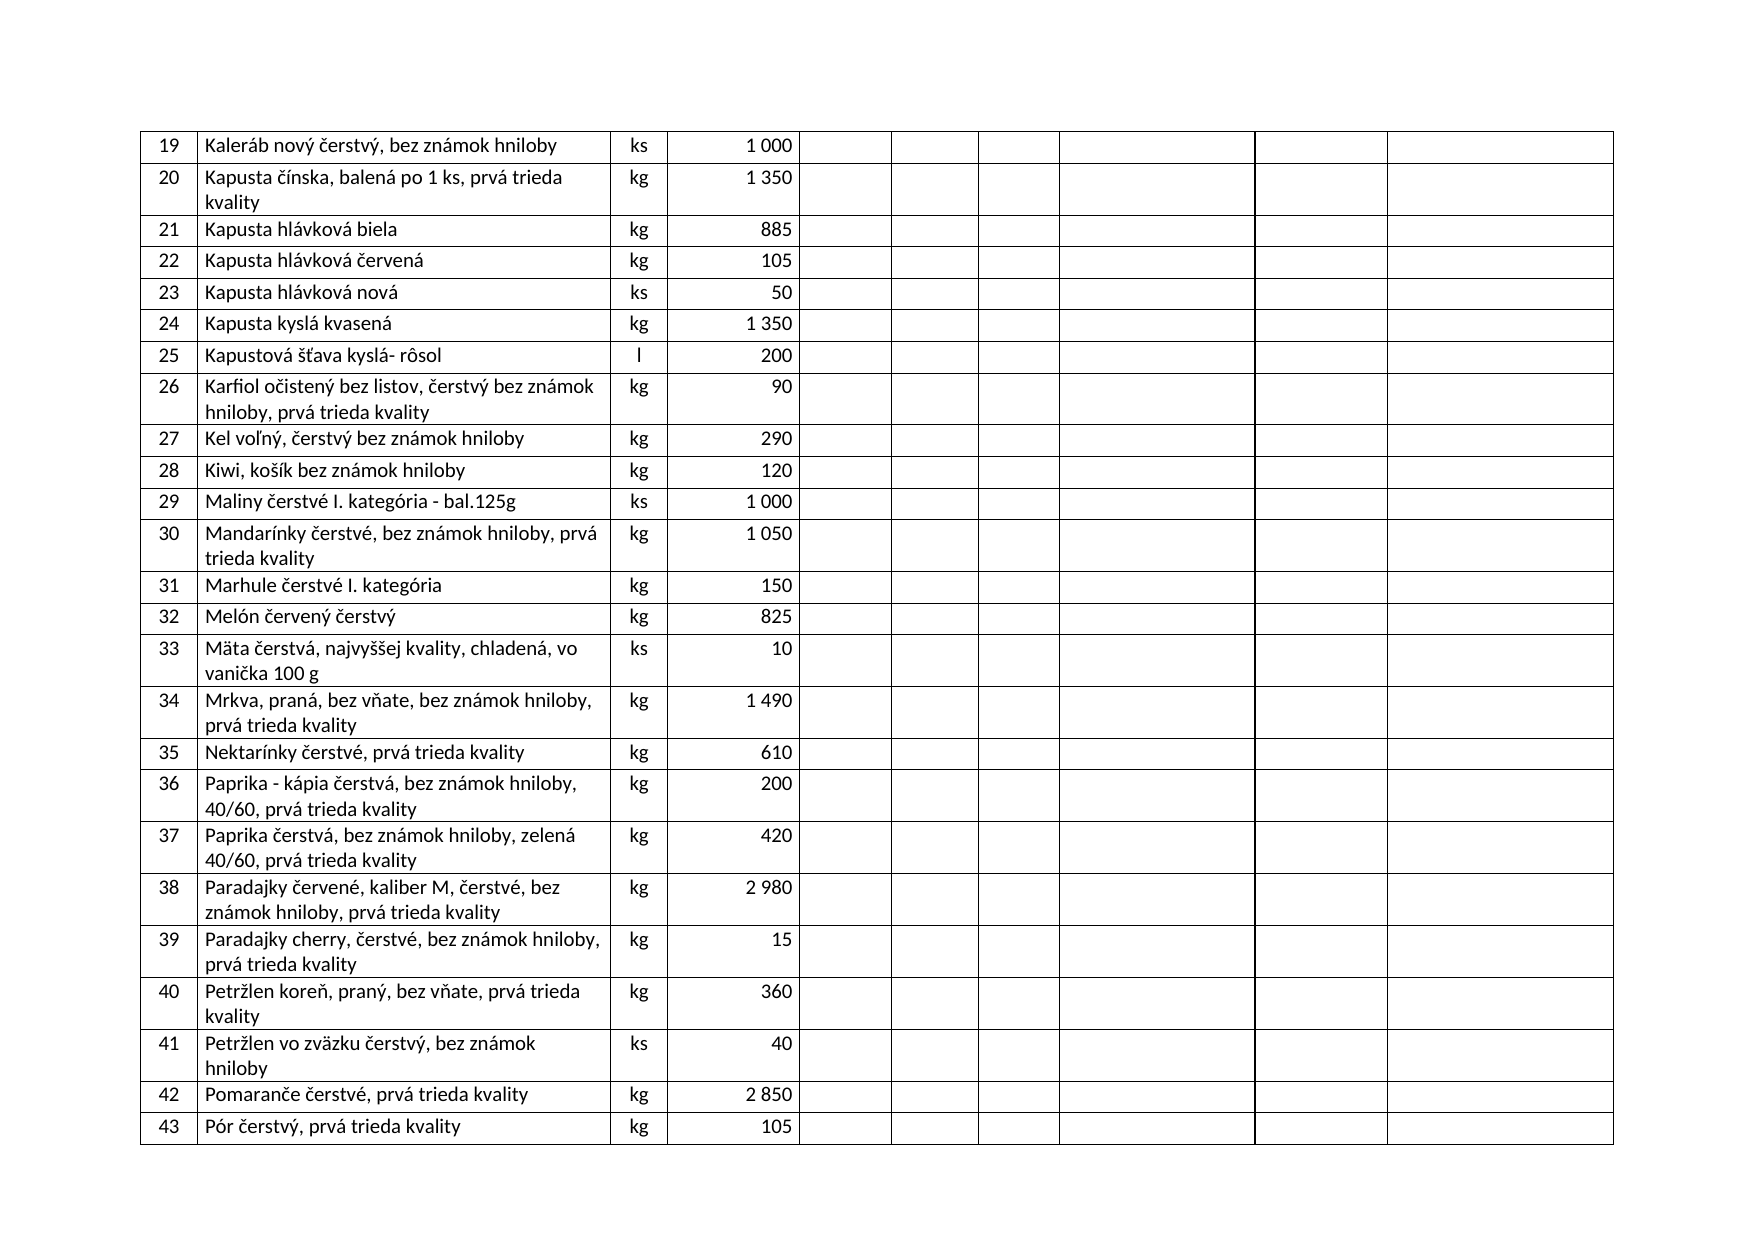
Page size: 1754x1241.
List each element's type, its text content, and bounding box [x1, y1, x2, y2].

table_cell 15 [668, 926, 799, 977]
table_cell 105 [668, 1113, 799, 1144]
table_cell [800, 374, 891, 424]
table_cell [979, 310, 1059, 341]
table_cell [1256, 604, 1387, 634]
table_cell [979, 247, 1059, 278]
table_cell 19 [141, 132, 197, 163]
table_cell [1060, 978, 1254, 1029]
table_cell Marhule čerstvé I. kategória [198, 572, 610, 602]
table_cell Kapusta čínska, balená po 1 ks, prvá trieda kvality [198, 164, 610, 215]
table_cell [979, 978, 1059, 1029]
table_cell [1060, 342, 1254, 372]
table_cell [892, 342, 978, 372]
table_cell [979, 425, 1059, 456]
table_cell [1388, 604, 1613, 634]
table_cell [1060, 520, 1254, 571]
table_cell [1388, 874, 1613, 925]
table_cell [1388, 457, 1613, 487]
table_cell [800, 1082, 891, 1112]
table_cell 37 [141, 822, 197, 873]
table_cell kg [611, 457, 667, 487]
table_cell 1 050 [668, 520, 799, 571]
table_cell [1388, 489, 1613, 519]
table_cell 24 [141, 310, 197, 341]
table_cell [800, 425, 891, 456]
table_cell 120 [668, 457, 799, 487]
table_cell [1388, 132, 1613, 163]
table_cell [892, 1113, 978, 1144]
table_cell [1388, 572, 1613, 602]
table_cell kg [611, 926, 667, 977]
table_cell 42 [141, 1082, 197, 1112]
table_cell [1060, 1030, 1254, 1081]
table_cell [1060, 635, 1254, 686]
table_cell [979, 342, 1059, 372]
table_cell [979, 457, 1059, 487]
table_cell kg [611, 310, 667, 341]
table_cell kg [611, 874, 667, 925]
table_cell [800, 457, 891, 487]
table_cell [1060, 247, 1254, 278]
table_cell Mäta čerstvá, najvyššej kvality, chladená, vo vanička 100 g [198, 635, 610, 686]
table_cell [979, 1030, 1059, 1081]
table_cell [892, 520, 978, 571]
table_cell [979, 520, 1059, 571]
table_cell [1256, 374, 1387, 424]
table_cell [1060, 739, 1254, 769]
table_cell 26 [141, 374, 197, 424]
table_cell [1060, 572, 1254, 602]
table_cell [800, 635, 891, 686]
table_cell [1388, 374, 1613, 424]
table_cell [979, 604, 1059, 634]
table_cell 43 [141, 1113, 197, 1144]
table_cell [800, 1113, 891, 1144]
table_cell [1256, 926, 1387, 977]
table_cell 150 [668, 572, 799, 602]
table_cell [800, 874, 891, 925]
table_cell [1388, 342, 1613, 372]
table_cell [979, 132, 1059, 163]
table_cell 360 [668, 978, 799, 1029]
table_cell Pomaranče čerstvé, prvá trieda kvality [198, 1082, 610, 1112]
table_cell 90 [668, 374, 799, 424]
table_cell [1256, 687, 1387, 738]
table_cell 35 [141, 739, 197, 769]
table_cell [1060, 425, 1254, 456]
table_cell kg [611, 247, 667, 278]
table_cell [892, 572, 978, 602]
table_cell ks [611, 635, 667, 686]
table_cell [979, 926, 1059, 977]
table_cell 31 [141, 572, 197, 602]
table_cell [1388, 687, 1613, 738]
table_cell [800, 978, 891, 1029]
table_cell [1060, 770, 1254, 821]
table_cell l [611, 342, 667, 372]
table_cell [979, 572, 1059, 602]
table_cell [892, 310, 978, 341]
table_cell [1060, 604, 1254, 634]
table_cell 22 [141, 247, 197, 278]
table_cell 28 [141, 457, 197, 487]
table_cell kg [611, 822, 667, 873]
table_cell 50 [668, 279, 799, 309]
table_cell 29 [141, 489, 197, 519]
table_cell [1060, 874, 1254, 925]
table_cell [979, 374, 1059, 424]
table_cell [892, 770, 978, 821]
table_cell 1 350 [668, 310, 799, 341]
table_cell [1388, 279, 1613, 309]
table_cell [1256, 279, 1387, 309]
table_cell [1256, 132, 1387, 163]
table_cell [892, 247, 978, 278]
table_cell [979, 164, 1059, 215]
table_cell [979, 489, 1059, 519]
table_cell Kaleráb nový čerstvý, bez známok hniloby [198, 132, 610, 163]
table_cell [1388, 1082, 1613, 1112]
table_cell Karfiol očistený bez listov, čerstvý bez známok hniloby, prvá trieda kvality [198, 374, 610, 424]
table_cell [1256, 247, 1387, 278]
table_cell 39 [141, 926, 197, 977]
table_cell kg [611, 1113, 667, 1144]
table_cell [1060, 687, 1254, 738]
table_cell kg [611, 687, 667, 738]
table_cell 200 [668, 770, 799, 821]
table_cell kg [611, 216, 667, 246]
table_cell [1256, 489, 1387, 519]
table_cell ks [611, 279, 667, 309]
table_cell [1388, 247, 1613, 278]
table_cell kg [611, 978, 667, 1029]
table_cell [800, 520, 891, 571]
table_cell [1388, 164, 1613, 215]
table_cell [1060, 279, 1254, 309]
table_cell 23 [141, 279, 197, 309]
table_cell [979, 822, 1059, 873]
table_cell [800, 604, 891, 634]
table_cell [1060, 1113, 1254, 1144]
table_cell [1388, 310, 1613, 341]
table_cell Kapusta hlávková červená [198, 247, 610, 278]
table_cell [892, 926, 978, 977]
table_cell [979, 279, 1059, 309]
table_cell [1388, 739, 1613, 769]
table_cell [1256, 822, 1387, 873]
table_cell 20 [141, 164, 197, 215]
table_cell [1388, 1113, 1613, 1144]
table_cell [1256, 1030, 1387, 1081]
table_cell [1388, 520, 1613, 571]
table_cell 420 [668, 822, 799, 873]
table_cell Paprika - kápia čerstvá, bez známok hniloby, 40/60, prvá trieda kvality [198, 770, 610, 821]
table_cell [800, 279, 891, 309]
table_cell kg [611, 739, 667, 769]
table_cell [892, 1082, 978, 1112]
table_cell [1060, 216, 1254, 246]
table_cell [1256, 520, 1387, 571]
table_cell [800, 216, 891, 246]
table_cell kg [611, 425, 667, 456]
table_cell [800, 572, 891, 602]
table_cell [1060, 457, 1254, 487]
table_cell [1060, 374, 1254, 424]
table_cell [1060, 310, 1254, 341]
table_cell 290 [668, 425, 799, 456]
table_cell 34 [141, 687, 197, 738]
table_cell Kel voľný, čerstvý bez známok hniloby [198, 425, 610, 456]
table_cell [892, 822, 978, 873]
table_cell kg [611, 604, 667, 634]
table_cell kg [611, 770, 667, 821]
table_cell 40 [668, 1030, 799, 1081]
table_cell [979, 216, 1059, 246]
table_cell 885 [668, 216, 799, 246]
table_cell kg [611, 374, 667, 424]
table_cell [1388, 770, 1613, 821]
table_cell [979, 635, 1059, 686]
table_cell 200 [668, 342, 799, 372]
table_cell [892, 1030, 978, 1081]
table_cell [892, 457, 978, 487]
table_cell [892, 279, 978, 309]
table_cell [979, 770, 1059, 821]
table_cell 10 [668, 635, 799, 686]
table_cell [800, 489, 891, 519]
table_cell [892, 687, 978, 738]
table_cell [800, 1030, 891, 1081]
table_cell 1 350 [668, 164, 799, 215]
table_cell [1256, 874, 1387, 925]
table_cell 1 000 [668, 489, 799, 519]
table_cell 25 [141, 342, 197, 372]
table_cell [979, 1082, 1059, 1112]
table_cell [892, 489, 978, 519]
table_cell [1256, 572, 1387, 602]
table_cell ks [611, 489, 667, 519]
table_cell kg [611, 1082, 667, 1112]
table_cell [1256, 310, 1387, 341]
table_cell [1388, 425, 1613, 456]
table_cell 32 [141, 604, 197, 634]
table_cell kg [611, 520, 667, 571]
table_cell [892, 216, 978, 246]
table_cell 2 980 [668, 874, 799, 925]
table_cell [1256, 1113, 1387, 1144]
table_cell 21 [141, 216, 197, 246]
table_cell [1256, 164, 1387, 215]
table_cell [1060, 926, 1254, 977]
table_cell Paprika čerstvá, bez známok hniloby, zelená 40/60, prvá trieda kvality [198, 822, 610, 873]
table_cell [1256, 770, 1387, 821]
table_cell [800, 132, 891, 163]
table_cell [1256, 425, 1387, 456]
table_cell Kapusta hlávková nová [198, 279, 610, 309]
table_cell [979, 1113, 1059, 1144]
table_cell [800, 687, 891, 738]
table_cell 610 [668, 739, 799, 769]
table_cell 38 [141, 874, 197, 925]
table_cell 33 [141, 635, 197, 686]
table_cell [892, 374, 978, 424]
table_cell [1060, 1082, 1254, 1112]
table_cell 27 [141, 425, 197, 456]
table_cell [800, 310, 891, 341]
table_cell kg [611, 164, 667, 215]
table_cell [1388, 978, 1613, 1029]
table_cell [1388, 216, 1613, 246]
table_cell [1256, 978, 1387, 1029]
table_cell [1388, 926, 1613, 977]
table_cell [800, 822, 891, 873]
table_cell Kapusta hlávková biela [198, 216, 610, 246]
table_cell [1060, 489, 1254, 519]
table_cell [800, 739, 891, 769]
table_cell [979, 739, 1059, 769]
table_cell Pór čerstvý, prvá trieda kvality [198, 1113, 610, 1144]
table_cell 1 490 [668, 687, 799, 738]
table_cell Kapustová šťava kyslá- rôsol [198, 342, 610, 372]
table_cell Mandarínky čerstvé, bez známok hniloby, prvá trieda kvality [198, 520, 610, 571]
table_cell [892, 978, 978, 1029]
table_cell [1256, 342, 1387, 372]
table_cell [1256, 739, 1387, 769]
table_cell [1256, 216, 1387, 246]
table_cell [1060, 164, 1254, 215]
table_cell [892, 604, 978, 634]
table_cell 30 [141, 520, 197, 571]
table_cell [1388, 822, 1613, 873]
table_cell [800, 926, 891, 977]
table_cell Mrkva, praná, bez vňate, bez známok hniloby, prvá trieda kvality [198, 687, 610, 738]
table_cell [892, 132, 978, 163]
table_cell Petržlen vo zväzku čerstvý, bez známok hniloby [198, 1030, 610, 1081]
table_cell [1256, 635, 1387, 686]
table_cell Maliny čerstvé I. kategória - bal.125g [198, 489, 610, 519]
table_cell 40 [141, 978, 197, 1029]
table_cell [1060, 132, 1254, 163]
table_cell Kiwi, košík bez známok hniloby [198, 457, 610, 487]
table_cell [800, 770, 891, 821]
table_cell [979, 687, 1059, 738]
table_cell 105 [668, 247, 799, 278]
table_cell [892, 874, 978, 925]
table_cell Paradajky červené, kaliber M, čerstvé, bez známok hniloby, prvá trieda kvality [198, 874, 610, 925]
table_cell [1256, 457, 1387, 487]
table_cell [892, 739, 978, 769]
table_cell ks [611, 132, 667, 163]
table_cell 1 000 [668, 132, 799, 163]
table_cell [892, 164, 978, 215]
table_cell 2 850 [668, 1082, 799, 1112]
table_cell [1060, 822, 1254, 873]
table_cell [892, 425, 978, 456]
table_cell [892, 635, 978, 686]
table_cell [800, 342, 891, 372]
table_cell Petržlen koreň, praný, bez vňate, prvá trieda kvality [198, 978, 610, 1029]
table_cell ks [611, 1030, 667, 1081]
table_cell Nektarínky čerstvé, prvá trieda kvality [198, 739, 610, 769]
table_cell [979, 874, 1059, 925]
table_cell [1256, 1082, 1387, 1112]
table_cell [1388, 635, 1613, 686]
table_cell [800, 247, 891, 278]
table_cell Paradajky cherry, čerstvé, bez známok hniloby, prvá trieda kvality [198, 926, 610, 977]
table_cell Kapusta kyslá kvasená [198, 310, 610, 341]
table_cell 825 [668, 604, 799, 634]
table_cell [800, 164, 891, 215]
table_cell kg [611, 572, 667, 602]
table_cell Melón červený čerstvý [198, 604, 610, 634]
table_cell 41 [141, 1030, 197, 1081]
table_cell 36 [141, 770, 197, 821]
table_cell [1388, 1030, 1613, 1081]
